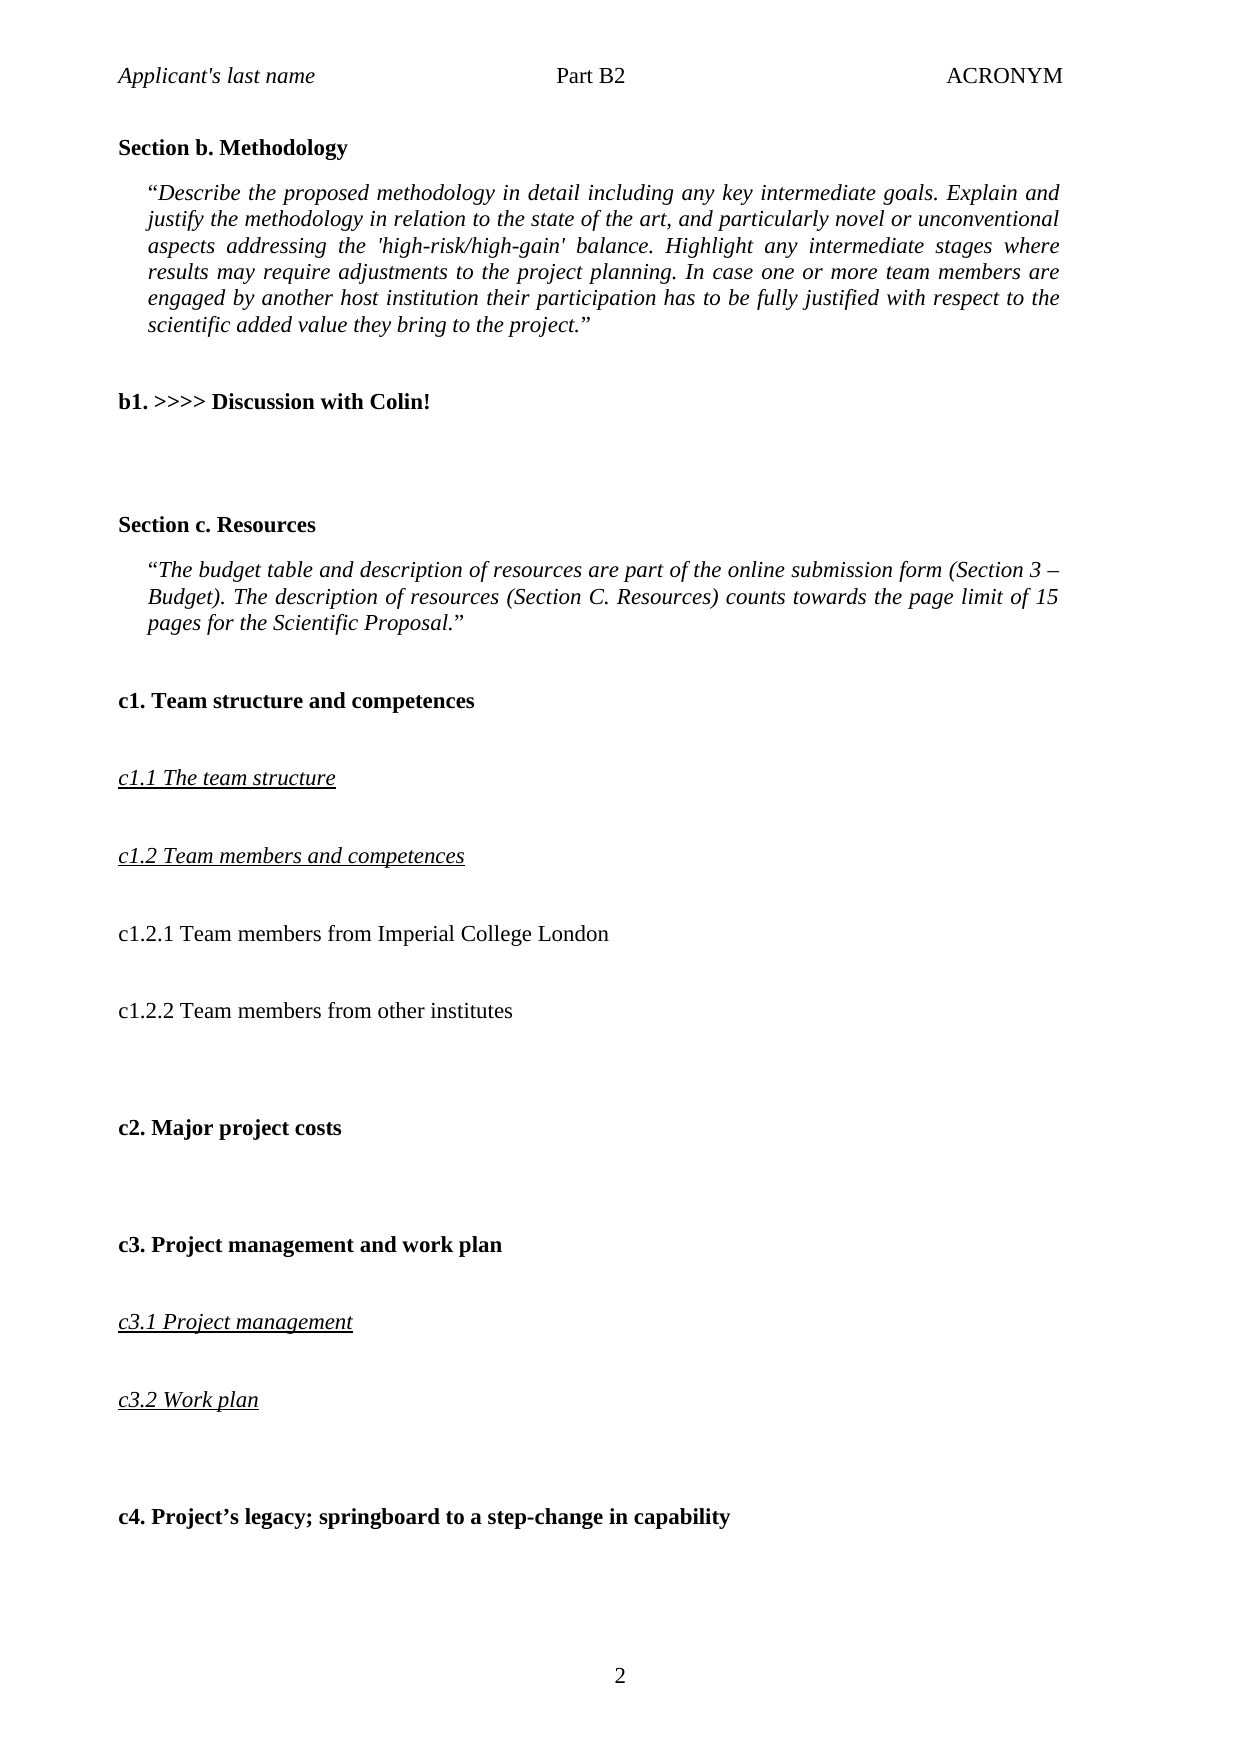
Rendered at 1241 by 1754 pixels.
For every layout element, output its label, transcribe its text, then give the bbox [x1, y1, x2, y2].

text Section c. Resources [118, 511, 1122, 538]
text c4. Project’s legacy; springboard to a step-change in capability [118, 1503, 1122, 1529]
text c1.1 The team structure [118, 764, 1122, 791]
text c3.2 Work plan [118, 1386, 1122, 1412]
text Section b. Methodology [118, 134, 1122, 160]
text “The budget table and description of resources are part of the online submission form (Section 3 – Budget). The description of resources (Section C. Resources) counts towards the page limit of 15 pages for the Scientific Proposal.” [148, 556, 1063, 635]
text “Describe the proposed methodology in detail including any key intermediate goals. Explain and justify the methodology in relation to the state of the art, and particularly novel or unconventional aspects addressing the 'high-risk/high-gain' balance. Highlight any intermediate stages where results may require adjustments to the project planning. In case one or more team members are engaged by another host institution their participation has to be fully justified with respect to the scientific added value they bring to the project.” [148, 179, 1063, 337]
text c1. Team structure and competences [118, 687, 1122, 713]
text c1.2 Team members and competences [118, 842, 1122, 868]
text c3. Project management and work plan [118, 1231, 1122, 1257]
text b1. >>>> Discussion with Colin! [118, 388, 1122, 415]
text c3.1 Project management [118, 1308, 1122, 1335]
text c1.2.1 Team members from Imperial College London [118, 920, 1122, 946]
text c2. Major project costs [118, 1114, 1122, 1141]
text c1.2.2 Team members from other institutes [118, 998, 1122, 1024]
